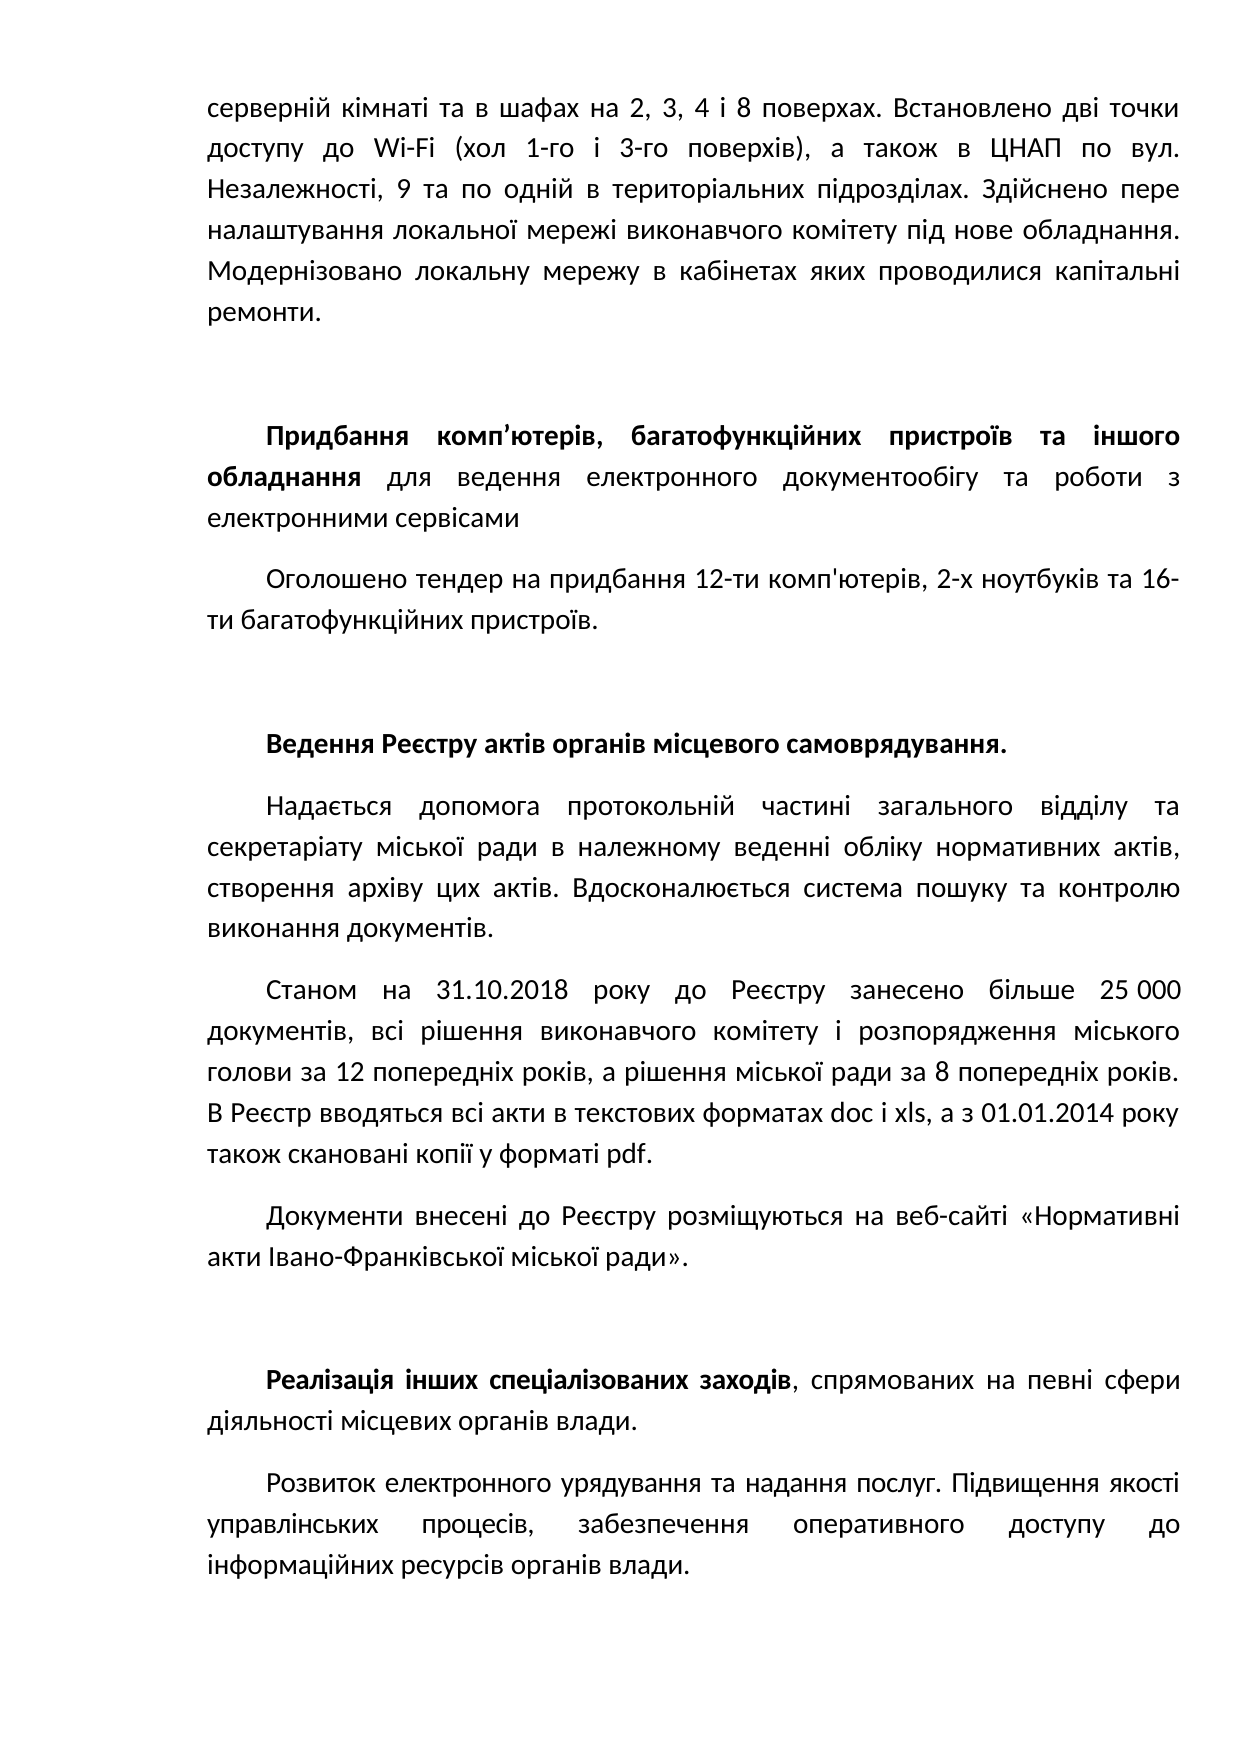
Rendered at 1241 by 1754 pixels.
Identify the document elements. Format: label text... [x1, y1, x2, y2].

text Ведення Реєстру актів органів місцевого самоврядування. [207, 725, 1181, 761]
text Придбання комп’ютерів, багатофункційних пристроїв та іншого обладнання для ведення електронного документообігу та роботи з електронними сервісами [207, 417, 1181, 534]
text Розвиток електронного урядування та надання послуг. Підвищення якості управлінських процесів, забезпечення оперативного доступу до інформаційних ресурсів органів влади. [207, 1464, 1181, 1582]
text Оголошено тендер на придбання 12-ти комп'ютерів, 2-х ноутбуків та 16-ти багатофункційних пристроїв. [207, 561, 1181, 637]
text Реалізація інших спеціалізованих заходів, спрямованих на певні сфери діяльності місцевих органів влади. [207, 1361, 1181, 1438]
text Надається допомога протокольній частині загального відділу та секретаріату міської ради в належному веденні обліку нормативних актів, створення архіву цих актів. Вдосконалюється система пошуку та контролю виконання документів. [207, 787, 1181, 945]
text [207, 89, 1181, 329]
text Станом на 31.10.2018 року до Реєстру занесено більше 25 000 документів, всі рішення виконавчого комітету і розпорядження міського голови за 12 попередніх років, а рішення міської ради за 8 попередніх років. В Реєстр вводяться всі акти в текстових форматах doc і xls, а з 01.01.2014 року також скановані копії у форматі pdf. [207, 971, 1181, 1171]
text Документи внесені до Реєстру розміщуються на веб-сайті «Нормативні акти Івано-Франківської міської ради». [207, 1197, 1181, 1273]
